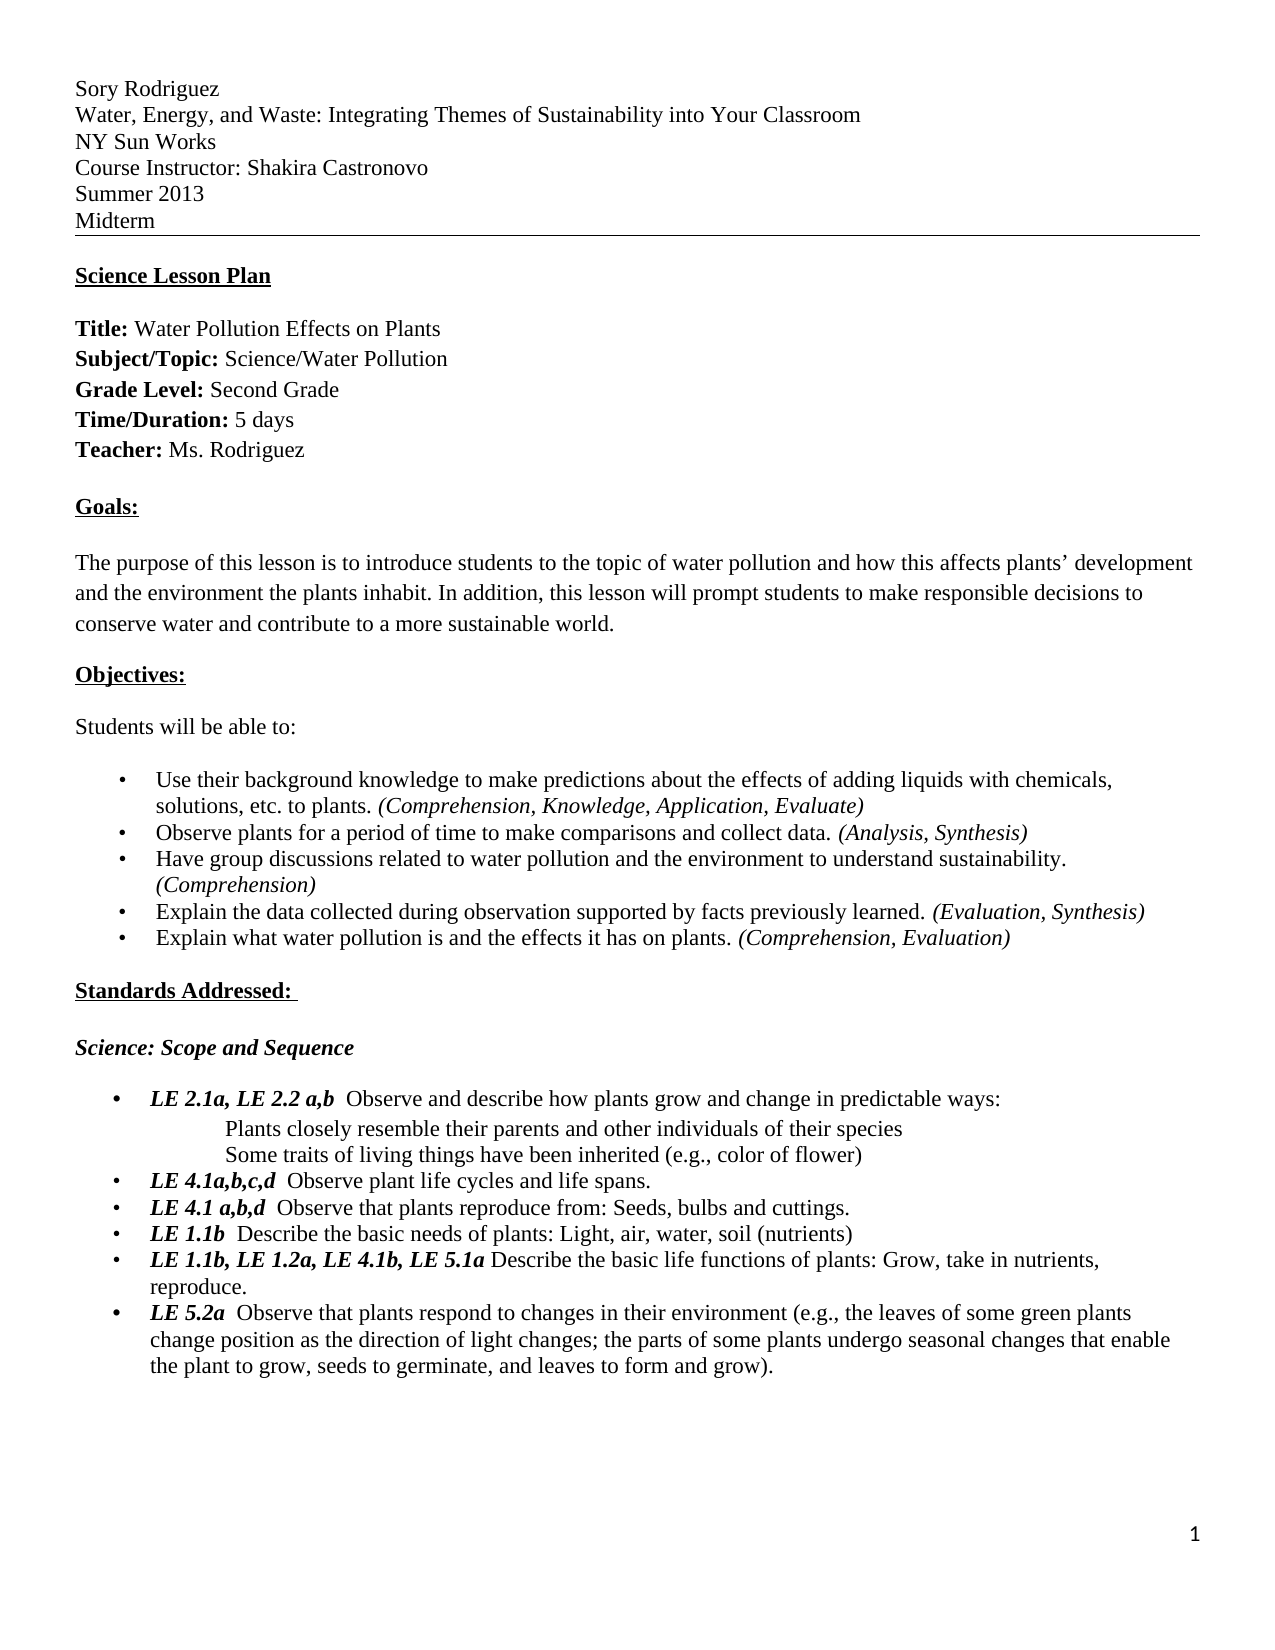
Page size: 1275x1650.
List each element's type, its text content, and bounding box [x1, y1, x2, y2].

list Some traits of living things have been inherited (e.g., color of flower) [112, 1141, 1200, 1167]
text NY Sun Works [75, 128, 1200, 154]
list Observe plants for a period of time to make comparisons and collect data. (Analysis, Synthesis) [118, 819, 1200, 845]
text Time/Duration: 5 days [75, 406, 1200, 432]
text Goals: [75, 493, 1200, 519]
list LE 4.1a,b,c,d Observe plant life cycles and life spans. [112, 1167, 1200, 1194]
list LE 4.1 a,b,d Observe that plants reproduce from: Seeds, bulbs and cuttings. [112, 1194, 1200, 1220]
text Water, Energy, and Waste: Integrating Themes of Sustainability into Your Classroom [75, 101, 1200, 128]
list Plants closely resemble their parents and other individuals of their species [112, 1115, 1200, 1141]
list Have group discussions related to water pollution and the environment to understand sustainability. (Comprehension) [118, 845, 1200, 898]
text Midterm [75, 207, 1200, 235]
text Objectives: [75, 661, 1200, 687]
text Subject/Topic: Science/Water Pollution [75, 346, 1200, 372]
list LE 1.1b, LE 1.2a, LE 4.1b, LE 5.1a Describe the basic life functions of plants: Grow, take in nutrients, reproduce. [112, 1247, 1200, 1299]
text Teacher: Ms. Rodriguez [75, 436, 1200, 462]
text Grade Level: Second Grade [75, 376, 1200, 402]
text Students will be able to: [75, 713, 1200, 740]
list LE 2.1a, LE 2.2 a,b Observe and describe how plants grow and change in predictable ways: [112, 1084, 1200, 1111]
list Explain what water pollution is and the effects it has on plants. (Comprehension, Evaluation) [118, 924, 1200, 951]
list Use their background knowledge to make predictions about the effects of adding liquids with chemicals, solutions, etc. to plants. (Comprehension, Knowledge, Application, Evaluate) [118, 766, 1200, 819]
list LE 1.1b Describe the basic needs of plants: Light, air, water, soil (nutrients) [112, 1220, 1200, 1247]
text Sory Rodriguez [75, 75, 1200, 101]
text The purpose of this lesson is to introduce students to the topic of water pollution and how this affects plants’ development and the environment the plants inhabit. In addition, this lesson will prompt students to make responsible decisions to conserve water and contribute to a more sustainable world. [75, 549, 1200, 636]
text Summer 2013 [75, 180, 1200, 207]
list LE 5.2a Observe that plants respond to changes in their environment (e.g., the leaves of some green plants change position as the direction of light changes; the parts of some plants undergo seasonal changes that enable the plant to grow, seeds to germinate, and leaves to form and grow). [112, 1299, 1200, 1378]
text Science: Scope and Sequence [75, 1033, 1200, 1060]
text Course Instructor: Shakira Castronovo [75, 154, 1200, 180]
list Explain the data collected during observation supported by facts previously learned. (Evaluation, Synthesis) [118, 898, 1200, 924]
text Standards Addressed: [75, 977, 1200, 1003]
text Title: Water Pollution Effects on Plants [75, 315, 1200, 342]
text Science Lesson Plan [75, 263, 1200, 289]
